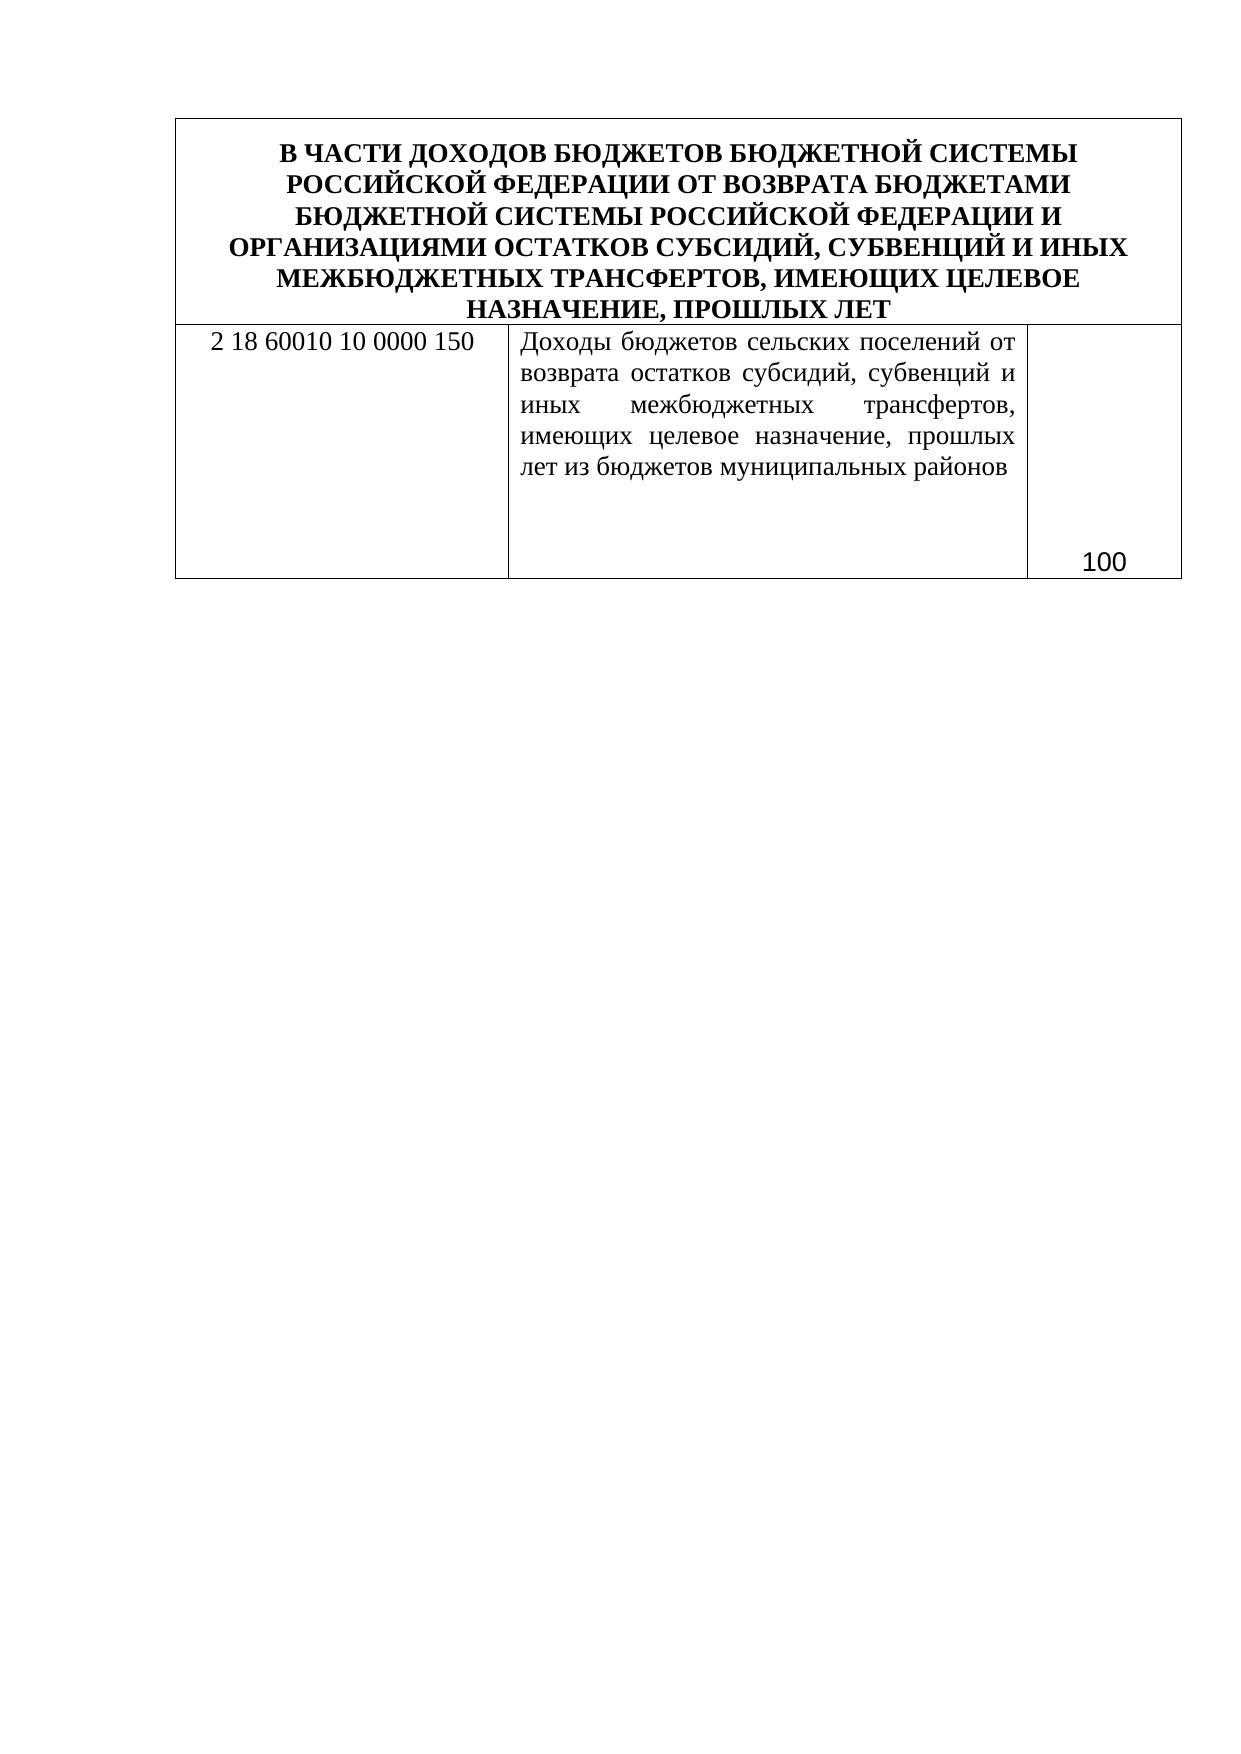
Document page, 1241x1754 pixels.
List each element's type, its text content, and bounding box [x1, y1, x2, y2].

table_cell 2 18 60010 10 0000 150 [176, 325, 508, 577]
table_cell 100 [1028, 325, 1181, 577]
table_cell Доходы бюджетов сельских поселений от возврата остатков субсидий, субвенций и иных межбюджетных трансфертов, имеющих целевое назначение, прошлых лет из бюджетов муниципальных районов [509, 325, 1027, 577]
table_cell В ЧАСТИ ДОХОДОВ БЮДЖЕТОВ БЮДЖЕТНОЙ СИСТЕМЫ РОССИЙСКОЙ ФЕДЕРАЦИИ ОТ ВОЗВРАТА БЮДЖЕТАМИ БЮДЖЕТНОЙ СИСТЕМЫ РОССИЙСКОЙ ФЕДЕРАЦИИ И ОРГАНИЗАЦИЯМИ ОСТАТКОВ СУБСИДИЙ, СУБВЕНЦИЙ И ИНЫХ МЕЖБЮДЖЕТНЫХ ТРАНСФЕРТОВ, ИМЕЮЩИХ ЦЕЛЕВОЕ НАЗНАЧЕНИЕ, ПРОШЛЫХ ЛЕТ [176, 119, 1181, 324]
